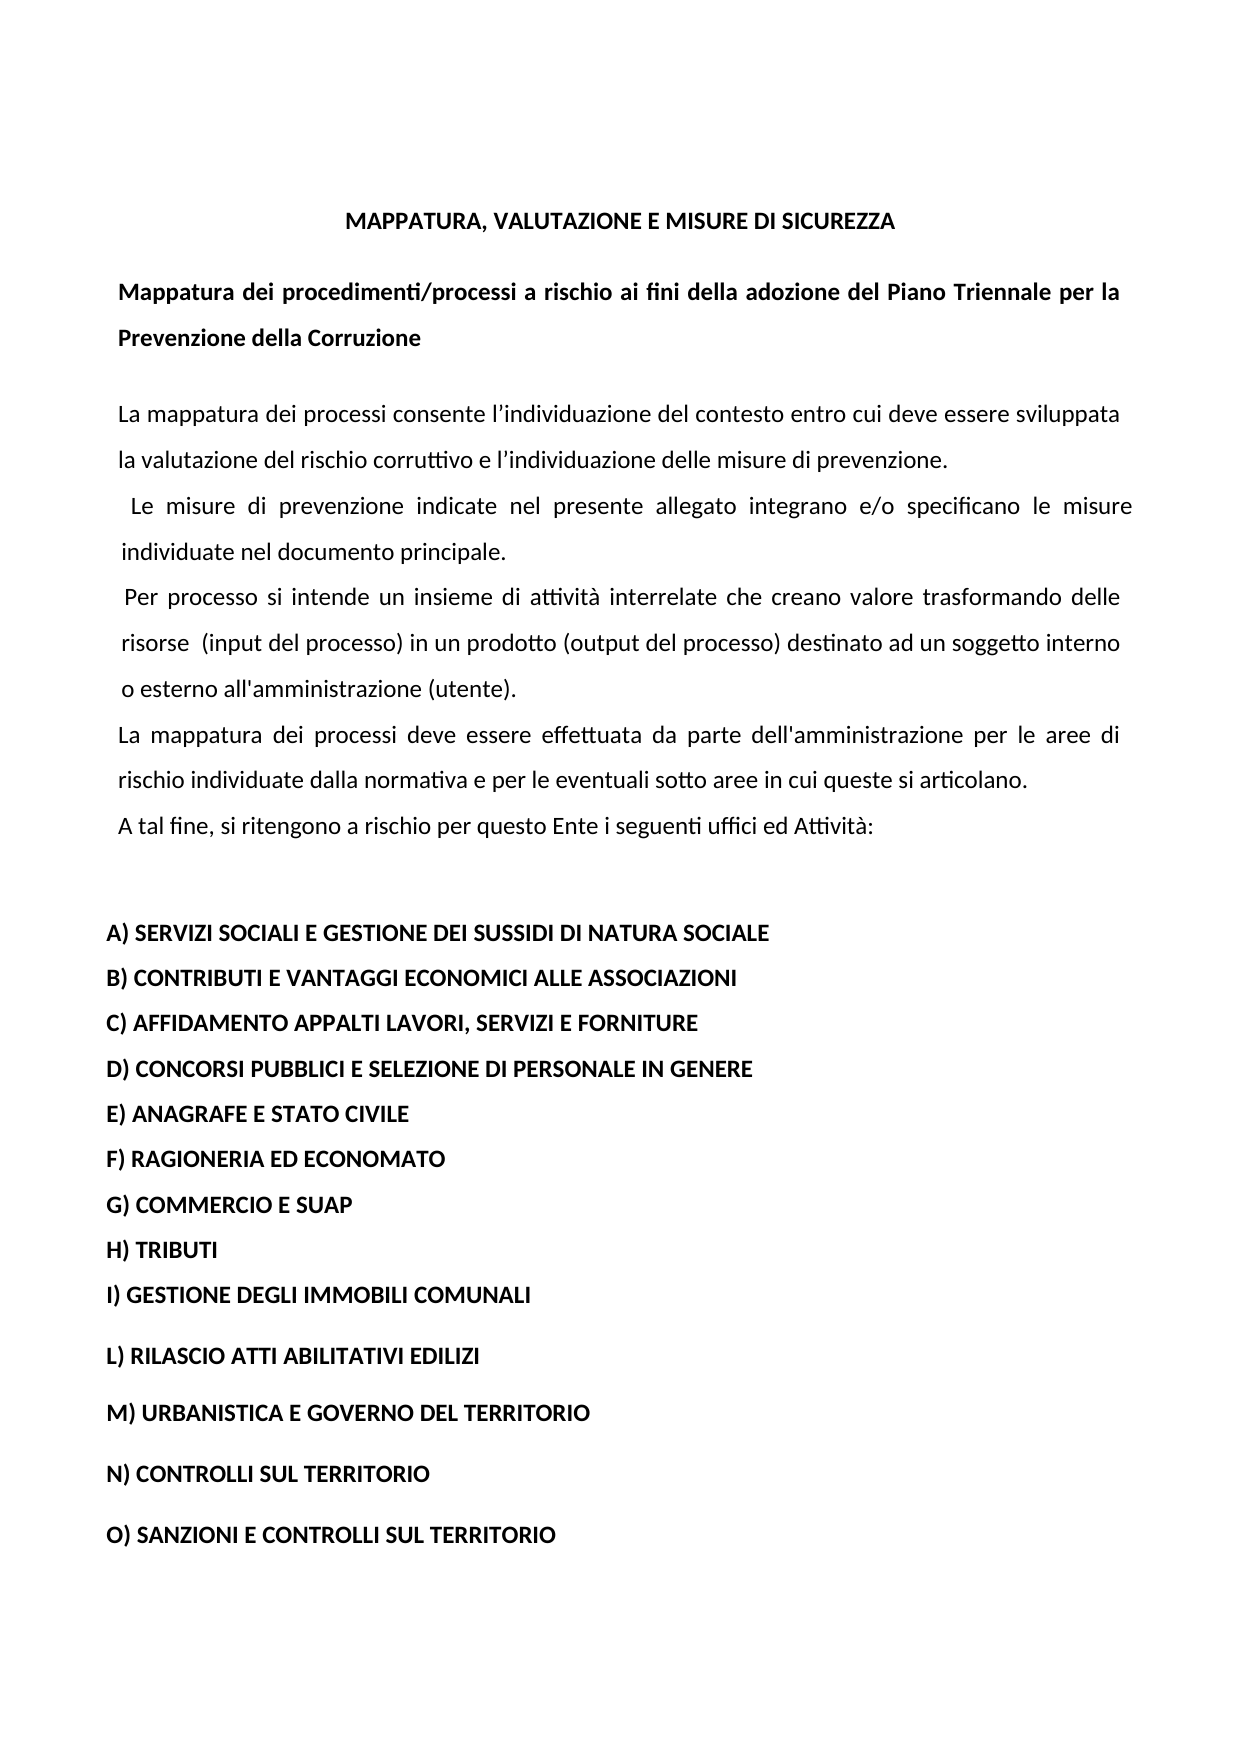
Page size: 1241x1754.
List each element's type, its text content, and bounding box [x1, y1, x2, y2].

text G) COMMERCIO E SUAP [106, 1189, 1134, 1219]
text L) RILASCIO ATTI ABILITATIVI EDILIZI [106, 1341, 1134, 1371]
subtitle Mappatura dei procedimenti/processi a rischio ai fini della adozione del Piano Triennale per la Prevenzione della Corruzione [118, 277, 1122, 353]
text Le misure di prevenzione indicate nel presente allegato integrano e/o specificano le misure individuate nel documento principale. [106, 490, 1134, 566]
text A) SERVIZI SOCIALI E GESTIONE DEI SUSSIDI DI NATURA SOCIALE [106, 917, 1134, 947]
text D) CONCORSI PUBBLICI E SELEZIONE DI PERSONALE IN GENERE [106, 1053, 1134, 1083]
text H) TRIBUTI [106, 1234, 1134, 1265]
text O) SANZIONI E CONTROLLI SUL TERRITORIO [106, 1519, 1134, 1550]
text C) AFFIDAMENTO APPALTI LAVORI, SERVIZI E FORNITURE [106, 1008, 1134, 1038]
text Per processo si intende un insieme di attività interrelate che creano valore trasformando delle risorse (input del processo) in un prodotto (output del processo) destinato ad un soggetto interno o esterno all'amministrazione (utente). [106, 582, 1122, 703]
text M) URBANISTICA E GOVERNO DEL TERRITORIO [106, 1397, 1134, 1428]
text La mappatura dei processi consente l’individuazione del contesto entro cui deve essere sviluppata la valutazione del rischio corruttivo e l’individuazione delle misure di prevenzione. [118, 399, 1122, 475]
text B) CONTRIBUTI E VANTAGGI ECONOMICI ALLE ASSOCIAZIONI [106, 962, 1134, 993]
text F) RAGIONERIA ED ECONOMATO [106, 1143, 1134, 1174]
text N) CONTROLLI SUL TERRITORIO [106, 1458, 1134, 1489]
text MAPPATURA, VALUTAZIONE E MISURE DI SICUREZZA [116, 205, 1124, 235]
text La mappatura dei processi deve essere effettuata da parte dell'amministrazione per le aree di rischio individuate dalla normativa e per le eventuali sotto aree in cui queste si articolano. [118, 719, 1122, 795]
text E) ANAGRAFE E STATO CIVILE [106, 1098, 1134, 1129]
text A tal fine, si ritengono a rischio per questo Ente i seguenti uffici ed Attività: [118, 810, 1134, 841]
text I) GESTIONE DEGLI IMMOBILI COMUNALI [106, 1279, 1134, 1310]
